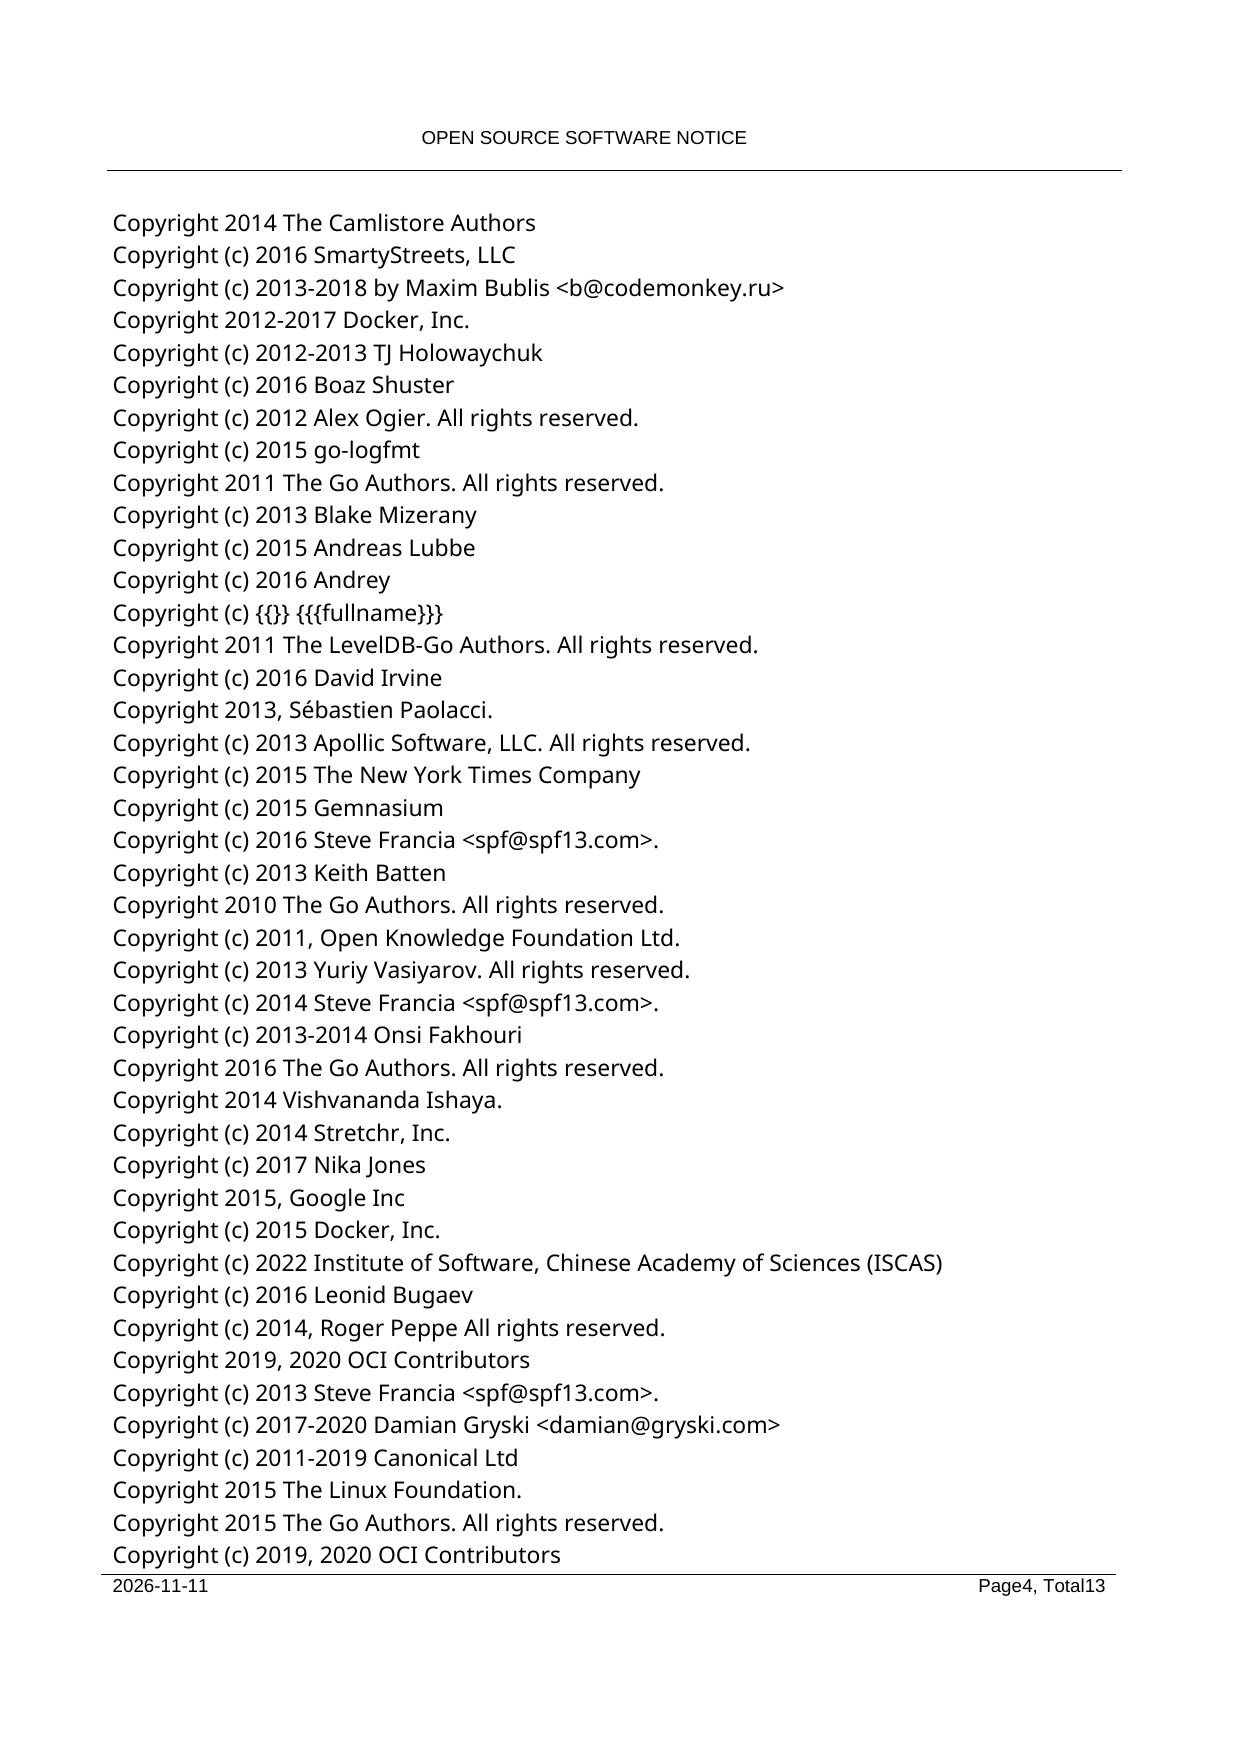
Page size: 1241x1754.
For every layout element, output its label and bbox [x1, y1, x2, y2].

text [112, 206, 1128, 1571]
